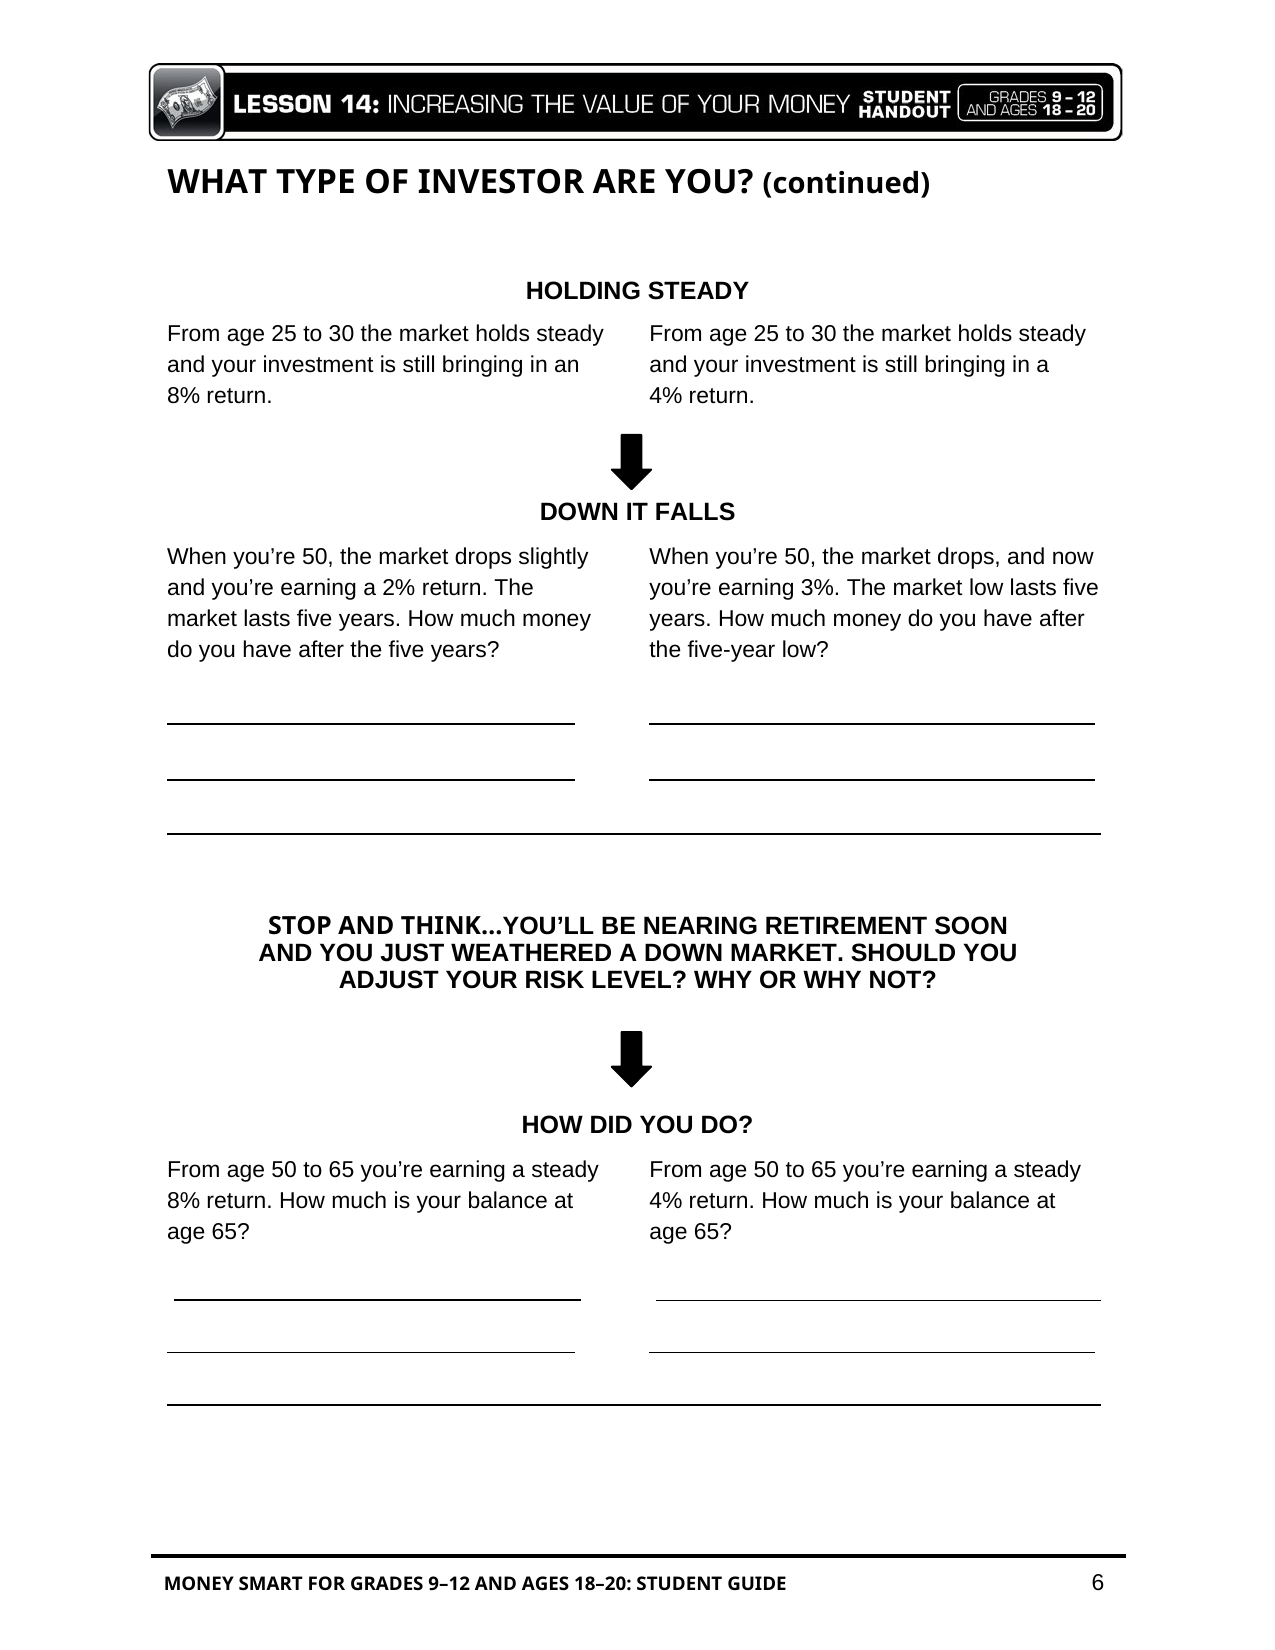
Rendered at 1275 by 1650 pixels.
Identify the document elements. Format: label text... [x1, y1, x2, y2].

table_cell STOP AND THINK…YOU’LL BE NEARING RETIREMENT SOON AND YOU JUST WEATHERED A DOWN MARKET. SHOULD YOU ADJUST YOUR RISK LEVEL? WHY OR WHY NOT? [167, 835, 1101, 1055]
table_cell When you’re 50, the market drops, and now you’re earning 3%. The market low lasts five years. How much money do you have after the five-year low? [649, 536, 1101, 720]
table_cell When you’re 50, the market drops slightly and you’re earning a 2% return. The market lasts five years. How much money do you have after the five years? [167, 536, 649, 720]
table_cell [649, 776, 1101, 833]
table_cell [649, 720, 1101, 776]
table_header HOLDING STEADY [167, 279, 1101, 313]
table_cell [167, 776, 649, 833]
table_cell [167, 720, 649, 776]
table_cell From age 50 to 65 you’re earning a steady 8% return. How much is your balance at age 65? [167, 1149, 649, 1244]
table_cell DOWN IT FALLS [167, 455, 1101, 536]
table_cell From age 50 to 65 you’re earning a steady 4% return. How much is your balance at age 65? [649, 1149, 1101, 1244]
table_cell From age 25 to 30 the market holds steady and your investment is still bringing in a 4% return. [649, 314, 1101, 455]
table_cell HOW DID YOU DO? [167, 1055, 1101, 1149]
table_cell From age 25 to 30 the market holds steady and your investment is still bringing in an 8% return. [167, 314, 649, 455]
text WHAT TYPE OF INVESTOR ARE YOU? (continued) [167, 156, 1105, 203]
picture [148, 63, 1123, 141]
